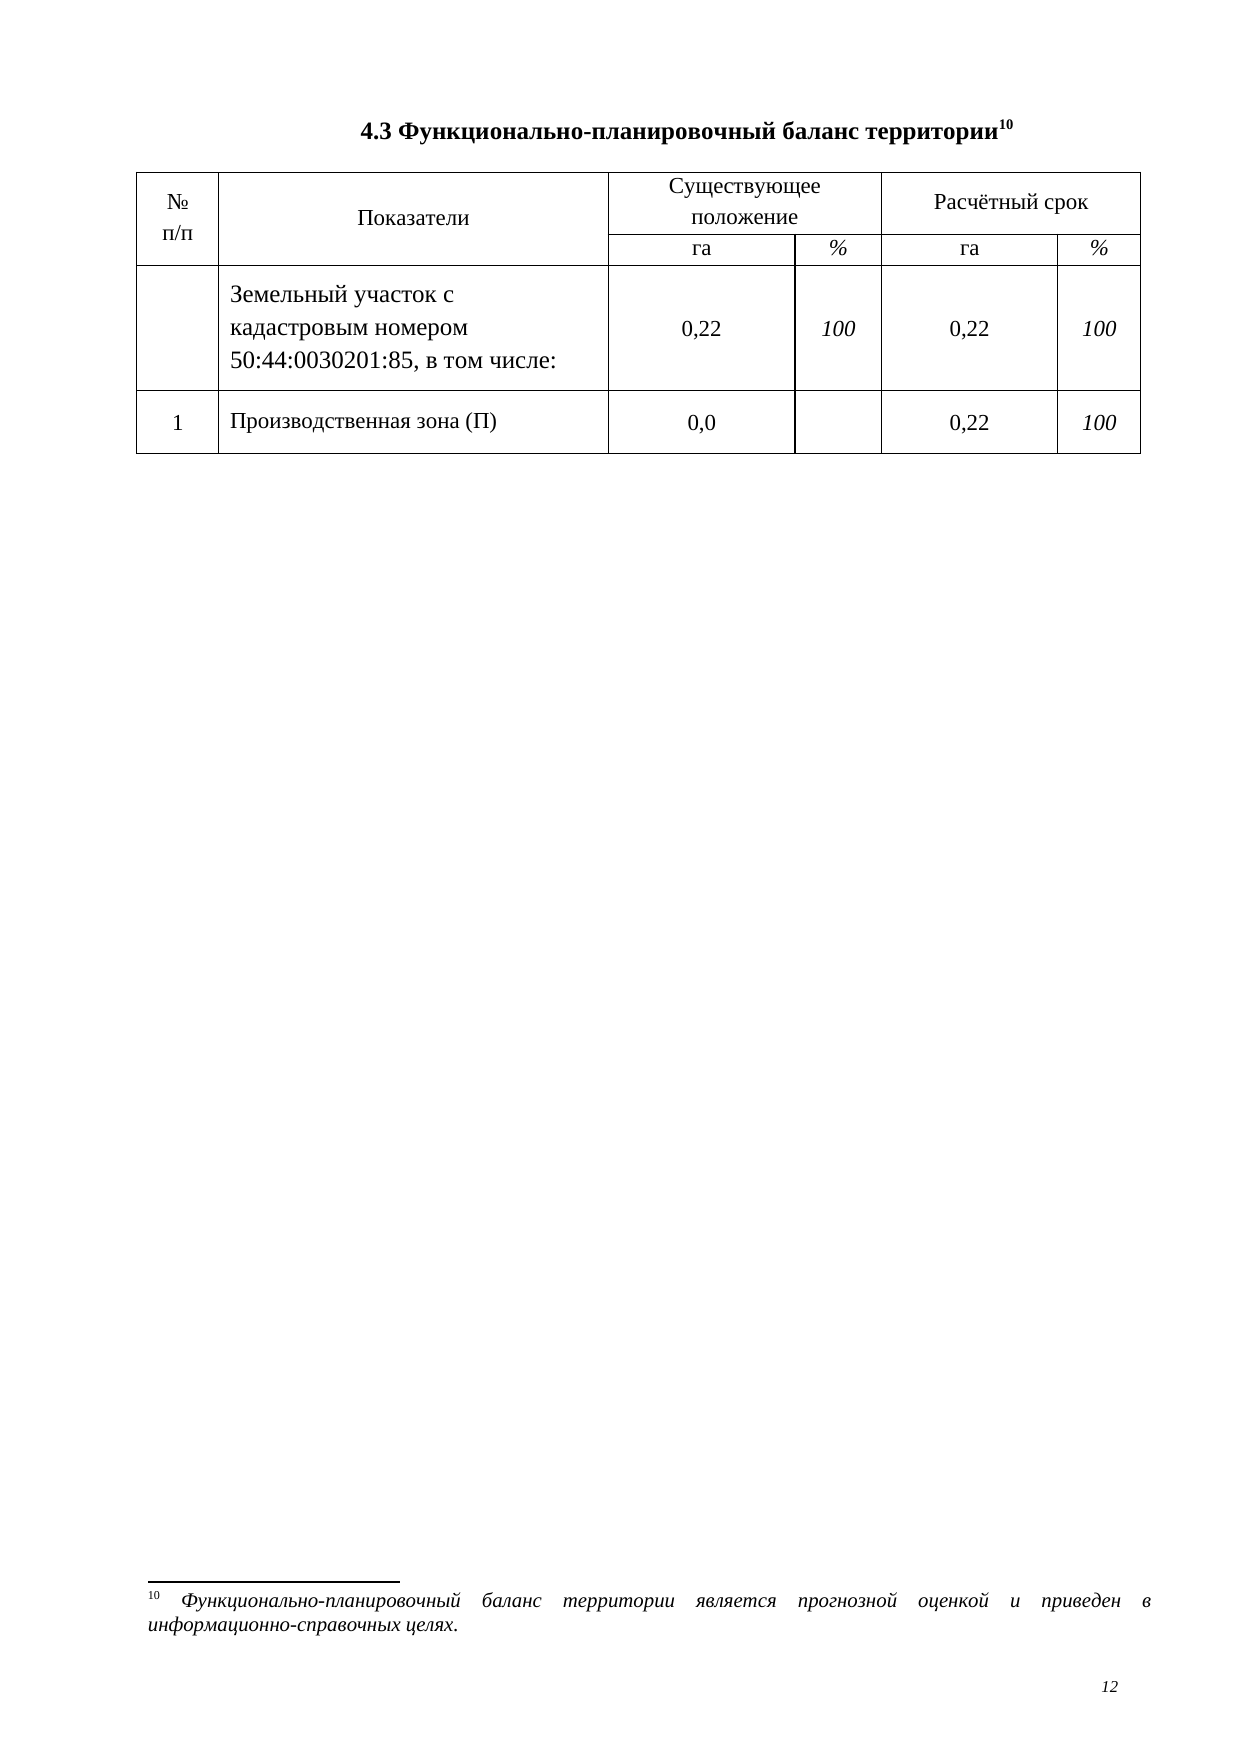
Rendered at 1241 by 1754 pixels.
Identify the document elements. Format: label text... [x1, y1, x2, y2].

table_cell га [609, 235, 794, 265]
table_cell 1 [137, 391, 218, 453]
table_cell 0,0 [609, 391, 794, 453]
table_header № п/п [137, 173, 218, 265]
table_header Показатели [219, 173, 608, 265]
table_cell 0,22 [609, 266, 794, 390]
table_cell [796, 391, 881, 453]
table_cell [137, 266, 218, 390]
table_header Расчётный срок [882, 173, 1140, 233]
text 4.3 Функционально-планировочный баланс территории [148, 116, 1152, 145]
table_cell Производственная зона (П) [219, 391, 608, 453]
table_cell % [1058, 235, 1140, 265]
table_cell 100 [1058, 391, 1140, 453]
table_header Существующее положение [609, 173, 881, 233]
table_cell 0,22 [882, 266, 1057, 390]
table_cell 100 [796, 266, 881, 390]
table_cell га [882, 235, 1057, 265]
table_cell 0,22 [882, 391, 1057, 453]
table_cell % [796, 235, 881, 265]
table_cell 100 [1058, 266, 1140, 390]
table_cell Земельный участок с кадастровым номером 50:44:0030201:85, в том числе: [219, 266, 608, 390]
